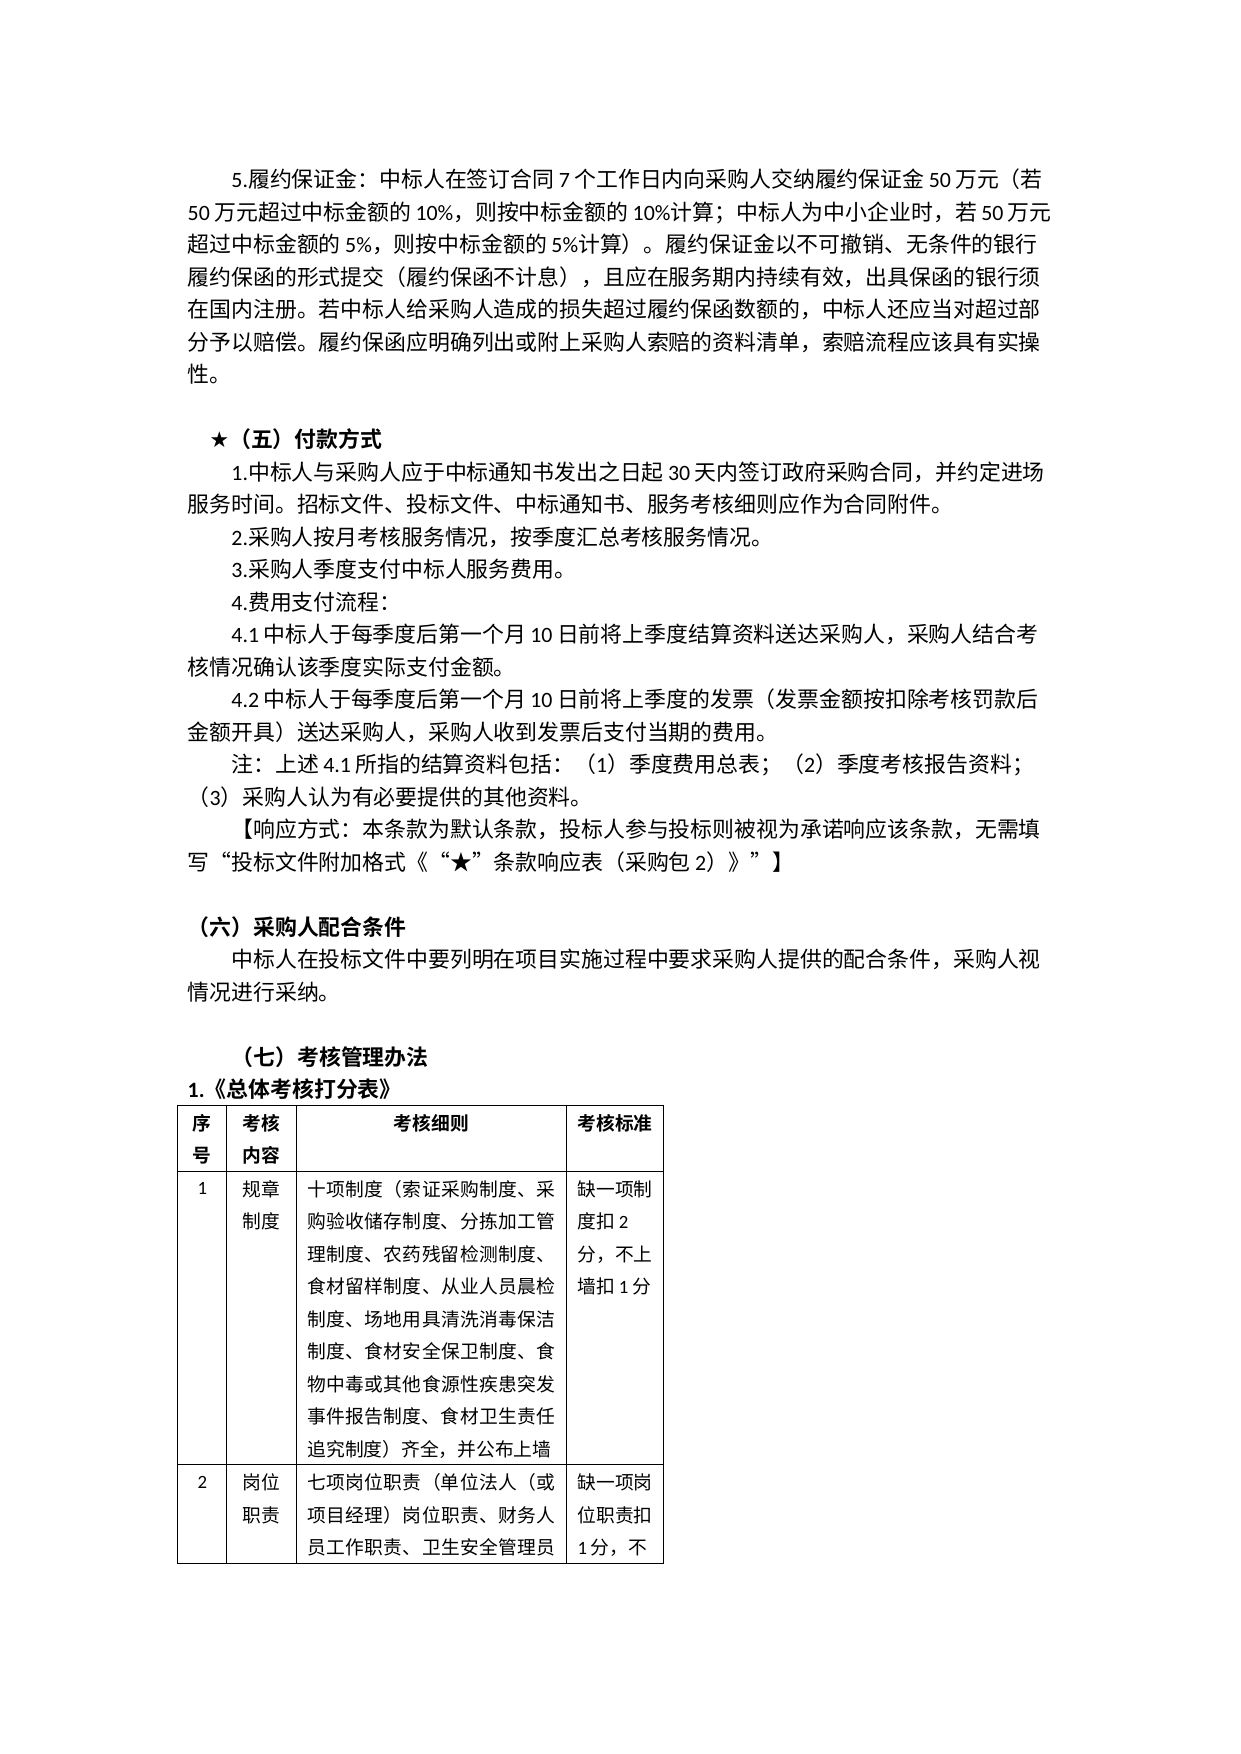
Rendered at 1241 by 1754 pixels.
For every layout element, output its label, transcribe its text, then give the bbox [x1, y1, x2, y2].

text 中标人在投标文件中要列明在项目实施过程中要求采购人提供的配合条件，采购人视情况进行采纳。 [187, 942, 1053, 1007]
table_cell 2 [178, 1465, 226, 1563]
text 4.1中标人于每季度后第一个月10日前将上季度结算资料送达采购人，采购人结合考核情况确认该季度实际支付金额。 [187, 617, 1053, 682]
text 4.2中标人于每季度后第一个月10日前将上季度的发票（发票金额按扣除考核罚款后金额开具）送达采购人，采购人收到发票后支付当期的费用。 [187, 682, 1053, 747]
text （六）采购人配合条件 [187, 909, 1053, 942]
table_header 考核标准 [567, 1106, 663, 1171]
table_header 序号 [178, 1106, 226, 1171]
text （七）考核管理办法 [187, 1039, 1053, 1072]
text 4.费用支付流程： [187, 584, 1053, 617]
text 1.《总体考核打分表》 [187, 1072, 1053, 1104]
text 5.履约保证金：中标人在签订合同7个工作日内向采购人交纳履约保证金50万元（若50万元超过中标金额的10%，则按中标金额的10%计算；中标人为中小企业时，若50万元超过中标金额的5%，则按中标金额的5%计算）。履约保证金以不可撤销、无条件的银行履约保函的形式提交（履约保函不计息），且应在服务期内持续有效，出具保函的银行须在国内注册。若中标人给采购人造成的损失超过履约保函数额的，中标人还应当对超过部分予以赔偿。履约保函应明确列出或附上采购人索赔的资料清单，索赔流程应该具有实操性。 [187, 162, 1053, 389]
text 【响应方式：本条款为默认条款，投标人参与投标则被视为承诺响应该条款，无需填写“投标文件附加格式《“★”条款响应表（采购包2）》”】 [187, 812, 1053, 877]
table_cell 岗位职责 [227, 1465, 296, 1563]
table_header 考核内容 [227, 1106, 296, 1171]
text 2.采购人按月考核服务情况，按季度汇总考核服务情况。 [187, 519, 1053, 552]
table_cell 十项制度（索证采购制度、采购验收储存制度、分拣加工管理制度、农药残留检测制度、食材留样制度、从业人员晨检制度、场地用具清洗消毒保洁制度、食材安全保卫制度、食物中毒或其他食源性疾患突发事件报告制度、食材卫生责任追究制度）齐全，并公布上墙 [297, 1172, 566, 1464]
table_cell 1 [178, 1172, 226, 1464]
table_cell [297, 1465, 566, 1563]
table_cell 缺一项岗位职责扣1分，不上墙扣1分 [567, 1465, 663, 1563]
table_cell 规章制度 [227, 1172, 296, 1464]
text 注：上述4.1所指的结算资料包括：（1）季度费用总表；（2）季度考核报告资料；（3）采购人认为有必要提供的其他资料。 [187, 747, 1053, 812]
text 3.采购人季度支付中标人服务费用。 [187, 552, 1053, 584]
text ★（五）付款方式 [187, 422, 1053, 454]
table_header 考核细则 [297, 1106, 566, 1171]
text 1.中标人与采购人应于中标通知书发出之日起30天内签订政府采购合同，并约定进场服务时间。招标文件、投标文件、中标通知书、服务考核细则应作为合同附件。 [187, 454, 1053, 519]
table_cell 缺一项制度扣2分，不上墙扣1分 [567, 1172, 663, 1464]
